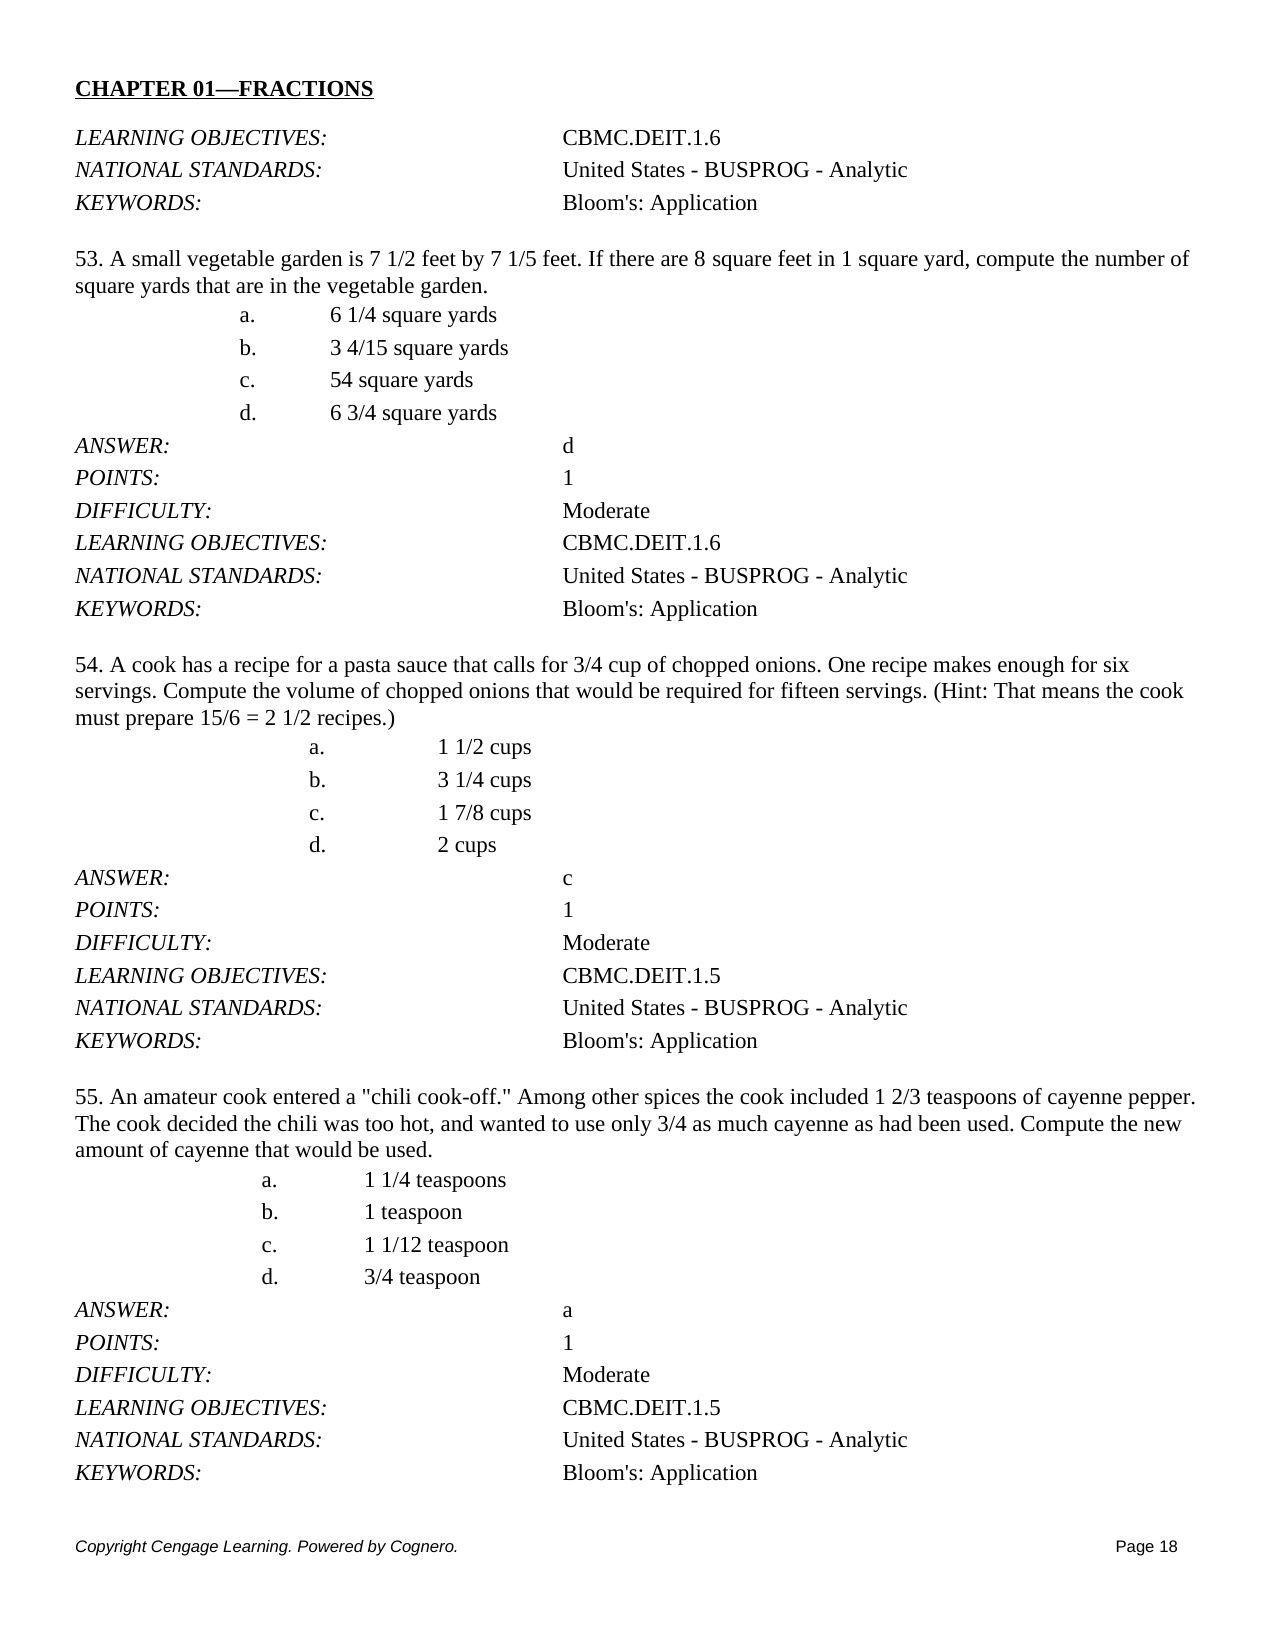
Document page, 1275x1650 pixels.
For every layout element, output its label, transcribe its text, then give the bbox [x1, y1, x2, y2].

table_header 55. An amateur cook entered a "chili cook-off." Among other spices the cook included 1 2/3 teaspoons of cayenne pepper. The cook decided the chili was too hot, and wanted to use only 3/4 as much cayenne as had been used. Compute the new amount of cayenne that would be used. [75, 1084, 1200, 1489]
table_header 54. A cook has a recipe for a pasta sauce that calls for 3/4 cup of chopped onions. One recipe makes enough for six servings. Compute the volume of chopped onions that would be required for fifteen servings. (Hint: That means the cook must prepare 15/6 = 2 1/2 recipes.) [75, 651, 1200, 1056]
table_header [75, 121, 1200, 218]
table_header 53. A small vegetable garden is 7 1/2 feet by 7 1/5 feet. If there are 8 square feet in 1 square yard, compute the number of square yards that are in the vegetable garden. [75, 245, 1200, 624]
